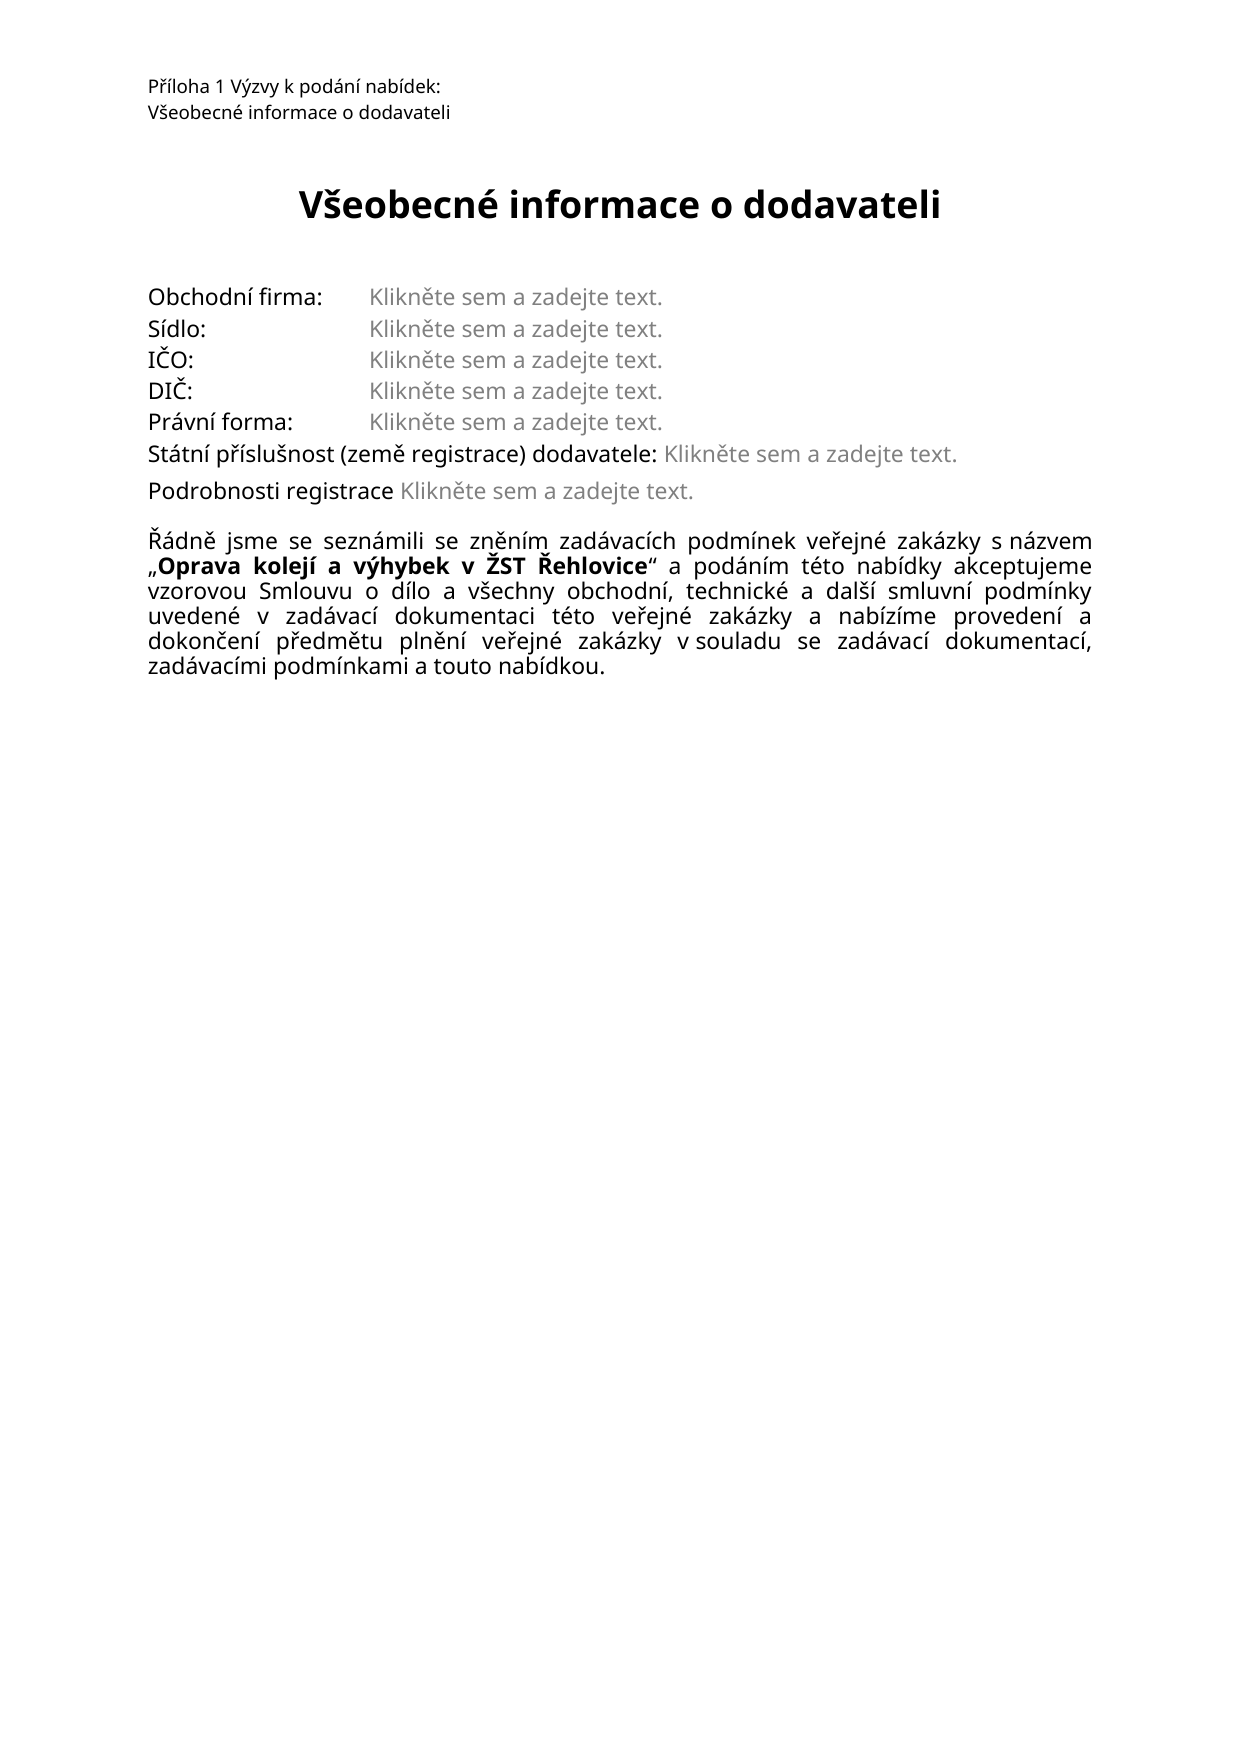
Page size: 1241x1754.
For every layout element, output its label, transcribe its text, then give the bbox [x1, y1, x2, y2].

text Obchodní firma: [148, 286, 1093, 311]
text Sídlo: [148, 317, 1093, 342]
text Právní forma: [148, 411, 1093, 436]
text IČO: [148, 348, 1093, 373]
text DIČ: [148, 379, 1093, 404]
text Řádně jsme se seznámili se zněním zadávacích podmínek veřejné zakázky s názvem „Oprava kolejí a výhybek v ŽST Řehlovice“ a podáním této nabídky akceptujeme vzorovou Smlouvu o dílo a všechny obchodní, technické a další smluvní podmínky uvedené v zadávací dokumentaci této veřejné zakázky a nabízíme provedení a dokončení předmětu plnění veřejné zakázky v souladu se zadávací dokumentací, zadávacími podmínkami a touto nabídkou. [148, 529, 1093, 679]
title Všeobecné informace o dodavateli [148, 178, 1093, 229]
text Státní příslušnost (země registrace) dodavatele: [148, 442, 1093, 467]
text Podrobnosti registrace [148, 479, 1093, 504]
